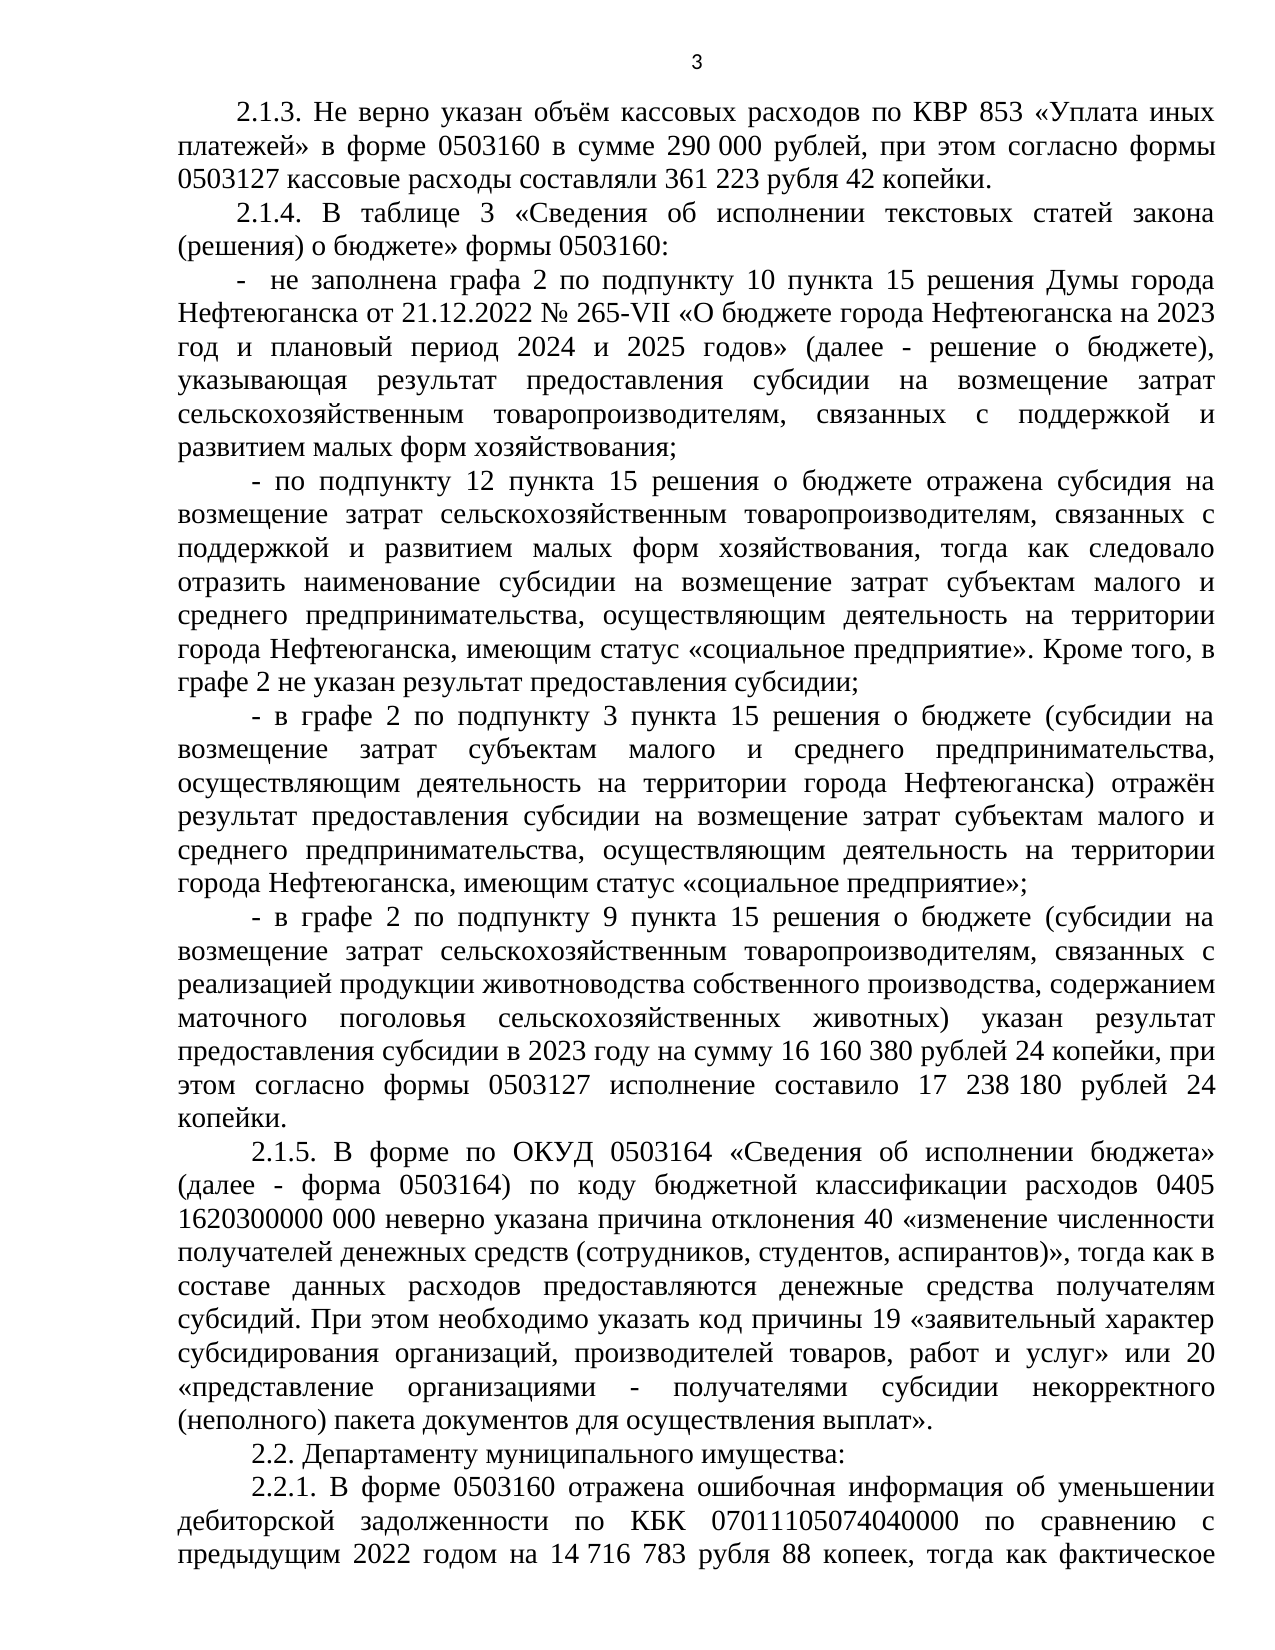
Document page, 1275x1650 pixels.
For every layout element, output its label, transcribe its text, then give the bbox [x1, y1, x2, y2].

list - по подпункту 12 пункта 15 решения о бюджете отражена субсидия на возмещение затрат сельскохозяйственным товаропроизводителям, связанных с поддержкой и развитием малых форм хозяйствования, тогда как следовало отразить наименование субсидии на возмещение затрат субъектам малого и среднего предпринимательства, осуществляющим деятельность на территории города Нефтеюганска, имеющим статус «социальное предприятие». Кроме того, в графе 2 не указан результат предоставления субсидии; [177, 463, 1216, 698]
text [177, 1469, 1216, 1570]
text 2.2. Департаменту муниципального имущества: [177, 1436, 1216, 1469]
text 2.1.3. Не верно указан объём кассовых расходов по КВР 853 «Уплата иных платежей» в форме 0503160 в сумме 290 000 рублей, при этом согласно формы 0503127 кассовые расходы составляли 361 223 рубля 42 копейки. [177, 94, 1216, 195]
list - в графе 2 по подпункту 3 пункта 15 решения о бюджете (субсидии на возмещение затрат субъектам малого и среднего предпринимательства, осуществляющим деятельность на территории города Нефтеюганска) отражён результат предоставления субсидии на возмещение затрат субъектам малого и среднего предпринимательства, осуществляющим деятельность на территории города Нефтеюганска, имеющим статус «социальное предприятие»; [177, 698, 1216, 899]
list 2.1.5. В форме по ОКУД 0503164 «Сведения об исполнении бюджета» (далее - форма 0503164) по коду бюджетной классификации расходов 0405 1620300000 000 неверно указана причина отклонения 40 «изменение численности получателей денежных средств (сотрудников, студентов, аспирантов)», тогда как в составе данных расходов предоставляются денежные средства получателям субсидий. При этом необходимо указать код причины 19 «заявительный характер субсидирования организаций, производителей товаров, работ и услуг» или 20 «представление организациями - получателями субсидии некорректного (неполного) пакета документов для осуществления выплат». [177, 1134, 1216, 1436]
list - не заполнена графа 2 по подпункту 10 пункта 15 решения Думы города Нефтеюганска от 21.12.2022 № 265-VII «О бюджете города Нефтеюганска на 2023 год и плановый период 2024 и 2025 годов» (далее - решение о бюджете), указывающая результат предоставления субсидии на возмещение затрат сельскохозяйственным товаропроизводителям, связанных с поддержкой и развитием малых форм хозяйствования; [177, 262, 1216, 463]
list - в графе 2 по подпункту 9 пункта 15 решения о бюджете (субсидии на возмещение затрат сельскохозяйственным товаропроизводителям, связанных с реализацией продукции животноводства собственного производства, содержанием маточного поголовья сельскохозяйственных животных) указан результат предоставления субсидии в 2023 году на сумму 16 160 380 рублей 24 копейки, при этом согласно формы 0503127 исполнение составило 17 238 180 рублей 24 копейки. [177, 899, 1216, 1134]
text 2.1.4. В таблице 3 «Сведения об исполнении текстовых статей закона (решения) о бюджете» формы 0503160: [177, 195, 1216, 262]
